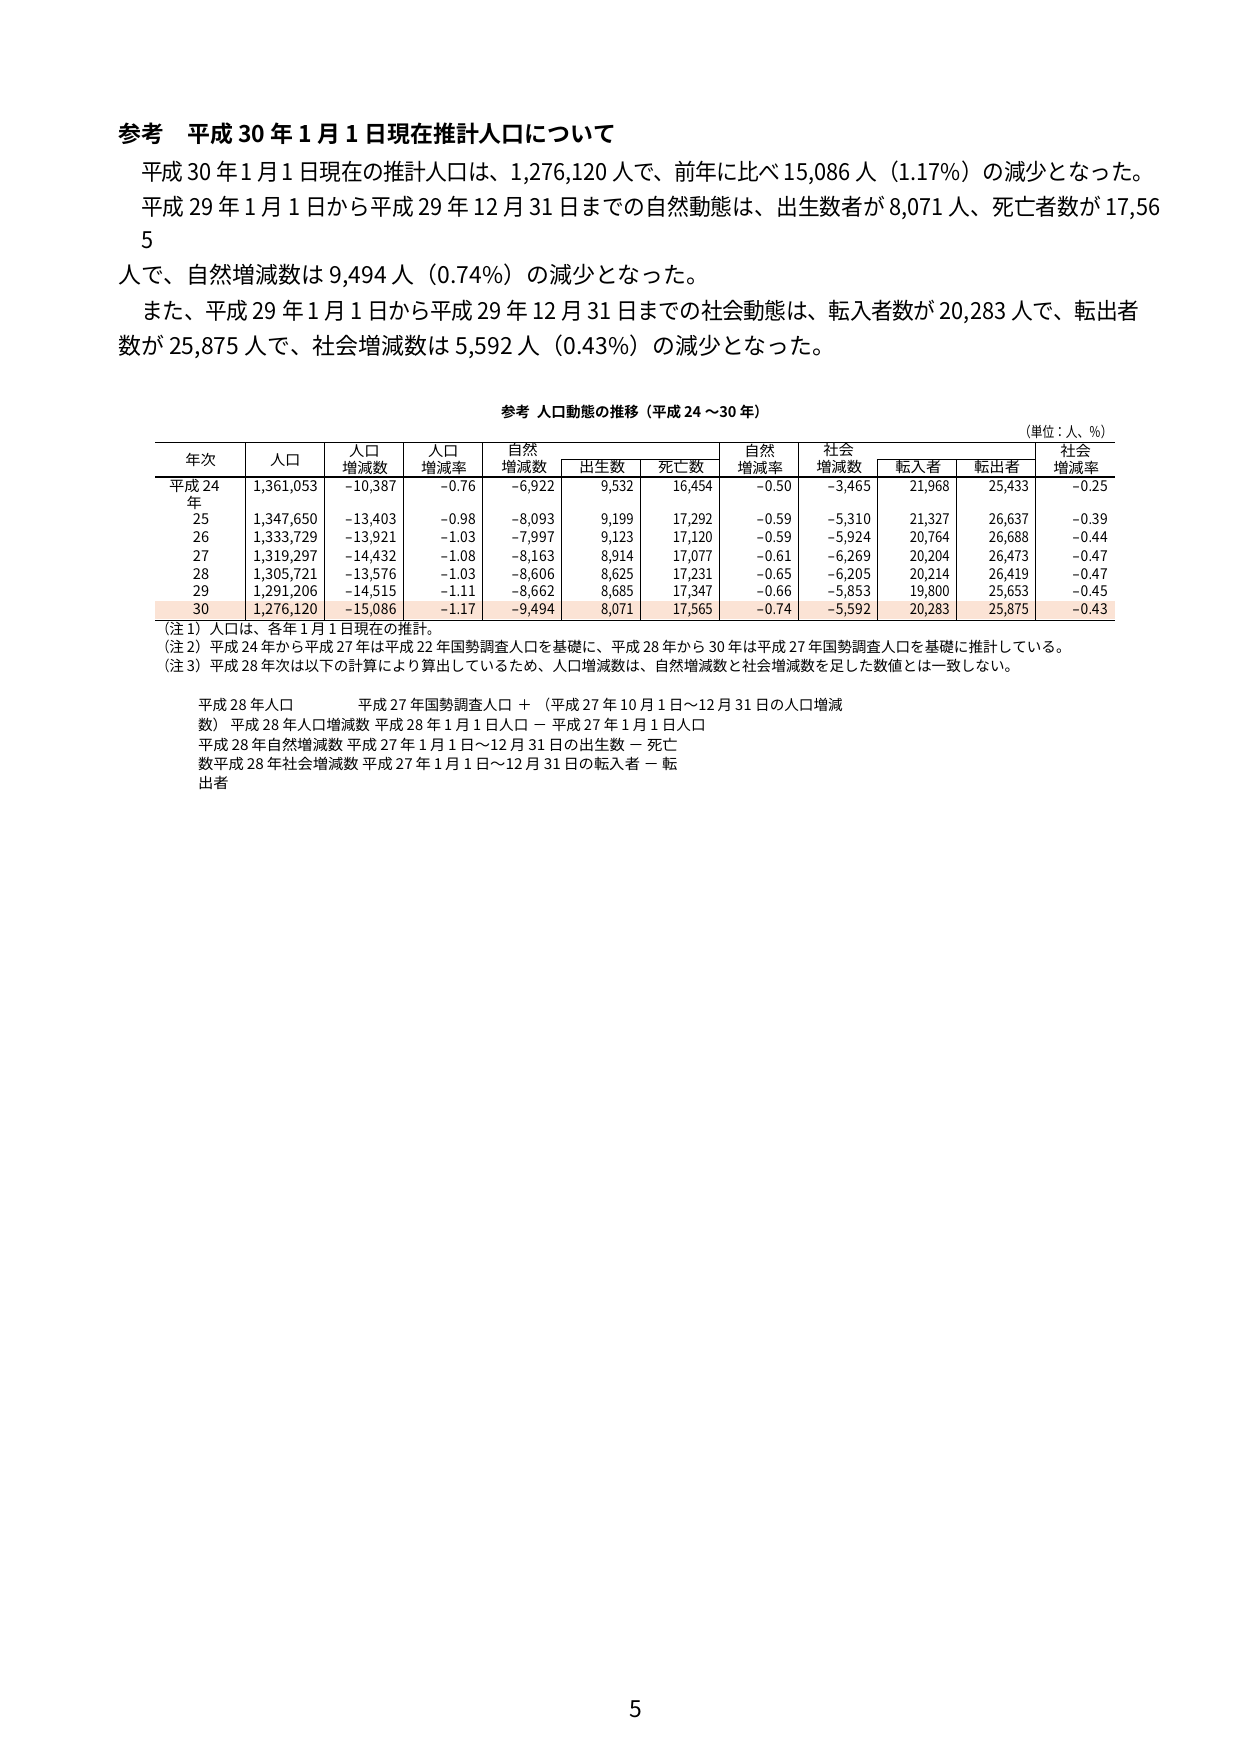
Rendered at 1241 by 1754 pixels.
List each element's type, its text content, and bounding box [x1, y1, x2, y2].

table_cell -1.11 [404, 585, 482, 601]
table_cell -0.66 [720, 585, 798, 601]
table_cell 1,361,053 [246, 478, 324, 511]
table_header 自然 [483, 443, 719, 459]
table_cell 8,071 [562, 601, 640, 619]
text （注1）人口は、各年1月1日現在の推計。 [157, 621, 1163, 638]
table_cell 25 [155, 511, 245, 530]
subtitle 参考 平成 30 年 1 月 1 日現在推計人口について [118, 115, 1163, 149]
table_cell 死亡数 [641, 460, 719, 476]
text （単位：人、％） [106, 423, 1112, 442]
table_cell -5,924 [799, 530, 877, 548]
table_cell -1.17 [404, 601, 482, 619]
table_cell 1,291,206 [246, 585, 324, 601]
table_header 人口 [246, 443, 324, 476]
table_cell -8,163 [483, 548, 561, 566]
table_cell 20,204 [878, 548, 956, 566]
table_cell 26 [155, 530, 245, 548]
text 参考 人口動態の推移（平成24 ～30 年） [492, 395, 776, 423]
table_cell -6,922 [483, 478, 561, 511]
table_cell 26,688 [957, 530, 1035, 548]
table_cell 21,327 [878, 511, 956, 530]
table_cell -0.47 [1036, 566, 1115, 585]
table_cell -8,093 [483, 511, 561, 530]
table_cell -0.65 [720, 566, 798, 585]
table_cell -0.45 [1036, 585, 1115, 601]
table_cell -10,387 [325, 478, 403, 511]
text （注2）平成24年から平成27年は平成22年国勢調査人口を基礎に、平成28年から30年は平成27年国勢調査人口を基礎に推計している。 [157, 638, 1163, 656]
table_cell -0.39 [1036, 511, 1115, 530]
table_cell 9,123 [562, 530, 640, 548]
table_cell 9,532 [562, 478, 640, 511]
table_cell 1,276,120 [246, 601, 324, 619]
table_cell 1,319,297 [246, 548, 324, 566]
text 平成28年自然増減数 平成27年1月1日～12月31日の出生数 － 死亡数平成28年社会増減数 平成27年1月1日～12月31日の転入者 － 転出者 [198, 734, 680, 793]
table_cell -9,494 [483, 601, 561, 619]
text 数が 25,875 人で、社会増減数は 5,592 人（0.43%）の減少となった。 [118, 328, 1163, 361]
table_cell -0.50 [720, 478, 798, 511]
table_cell 1,333,729 [246, 530, 324, 548]
table_cell 30 [155, 601, 245, 619]
table_cell 28 [155, 566, 245, 585]
table_cell 転入者 [878, 460, 956, 476]
table_cell -1.03 [404, 566, 482, 585]
table_header 社会 増減率 [1036, 443, 1115, 476]
text （注3）平成28年次は以下の計算により算出しているため、人口増減数は、自然増減数と社会増減数を足した数値とは一致しない。 [157, 656, 1163, 675]
table_cell -8,606 [483, 566, 561, 585]
table_cell -13,403 [325, 511, 403, 530]
table_cell 転出者 [957, 460, 1035, 476]
table_cell -15,086 [325, 601, 403, 619]
table_cell -13,921 [325, 530, 403, 548]
table_cell 9,199 [562, 511, 640, 530]
table_cell 21,968 [878, 478, 956, 511]
table_cell -0.25 [1036, 478, 1115, 511]
table_cell -14,432 [325, 548, 403, 566]
table_cell 17,231 [641, 566, 719, 585]
table_cell 増減数 [483, 459, 561, 476]
table_cell 8,625 [562, 566, 640, 585]
table_cell 8,685 [562, 585, 640, 601]
table_cell 27 [155, 548, 245, 566]
text また、平成 29 年 1 月 1 日から平成 29 年 12 月 31 日までの社会動態は、転入者数が 20,283 人で、転出者 [141, 292, 1163, 326]
table_cell -3,465 [799, 478, 877, 511]
text 平成28年人口 平成27年国勢調査人口 ＋ （平成27年10月1日～12月31日の人口増減数） 平成28年人口増減数 平成28年1月1日人口 － 平成27年1月1日人口 [198, 695, 843, 734]
table_header 人口 増減率 [404, 443, 482, 476]
table_cell -0.76 [404, 478, 482, 511]
table_cell -0.59 [720, 511, 798, 530]
table_header 年次 [155, 443, 245, 476]
table_cell 20,764 [878, 530, 956, 548]
table_cell 8,914 [562, 548, 640, 566]
table_cell 20,214 [878, 566, 956, 585]
table_cell 25,653 [957, 585, 1035, 601]
table_cell -7,997 [483, 530, 561, 548]
table_header 社会 [799, 443, 1035, 459]
table_cell -6,269 [799, 548, 877, 566]
table_cell -13,576 [325, 566, 403, 585]
text 人で、自然増減数は 9,494 人（0.74%）の減少となった。 [118, 257, 1163, 291]
table_cell 26,473 [957, 548, 1035, 566]
table_cell 17,077 [641, 548, 719, 566]
table_cell 25,433 [957, 478, 1035, 511]
table_cell -0.74 [720, 601, 798, 619]
text 平成 30 年 1 月 1 日現在の推計人口は、1,276,120 人で、前年に比べ 15,086 人（1.17%）の減少となった。 [141, 154, 1163, 187]
table_cell -1.08 [404, 548, 482, 566]
table_cell 1,347,650 [246, 511, 324, 530]
table_cell 17,347 [641, 585, 719, 601]
table_cell -5,310 [799, 511, 877, 530]
table_header 自然 増減率 [720, 443, 798, 476]
table_cell -0.59 [720, 530, 798, 548]
table_cell 25,875 [957, 601, 1035, 619]
text 平成29 年1 月1 日から平成29 年12 月31 日までの自然動態は、出生数者が8,071 人、死亡者数が17,565 [141, 189, 1163, 256]
table_cell -6,205 [799, 566, 877, 585]
table_cell -1.03 [404, 530, 482, 548]
table_header 人口 増減数 [325, 443, 403, 476]
table_cell 17,120 [641, 530, 719, 548]
table_cell 26,419 [957, 566, 1035, 585]
table_cell -0.43 [1036, 601, 1115, 619]
table_cell 29 [155, 585, 245, 601]
table_cell 26,637 [957, 511, 1035, 530]
table_cell 17,292 [641, 511, 719, 530]
table_cell 19,800 [878, 585, 956, 601]
table_cell -5,592 [799, 601, 877, 619]
table_cell 平成24年 [155, 478, 245, 511]
table_cell 16,454 [641, 478, 719, 511]
table_cell -14,515 [325, 585, 403, 601]
table_cell 出生数 [562, 460, 640, 476]
table_cell -0.98 [404, 511, 482, 530]
table_cell -0.47 [1036, 548, 1115, 566]
table_cell -0.44 [1036, 530, 1115, 548]
table_cell 20,283 [878, 601, 956, 619]
table_cell -0.61 [720, 548, 798, 566]
table_cell -5,853 [799, 585, 877, 601]
table_cell 増減数 [799, 459, 877, 476]
table_cell -8,662 [483, 585, 561, 601]
table_cell 1,305,721 [246, 566, 324, 585]
table_cell 17,565 [641, 601, 719, 619]
